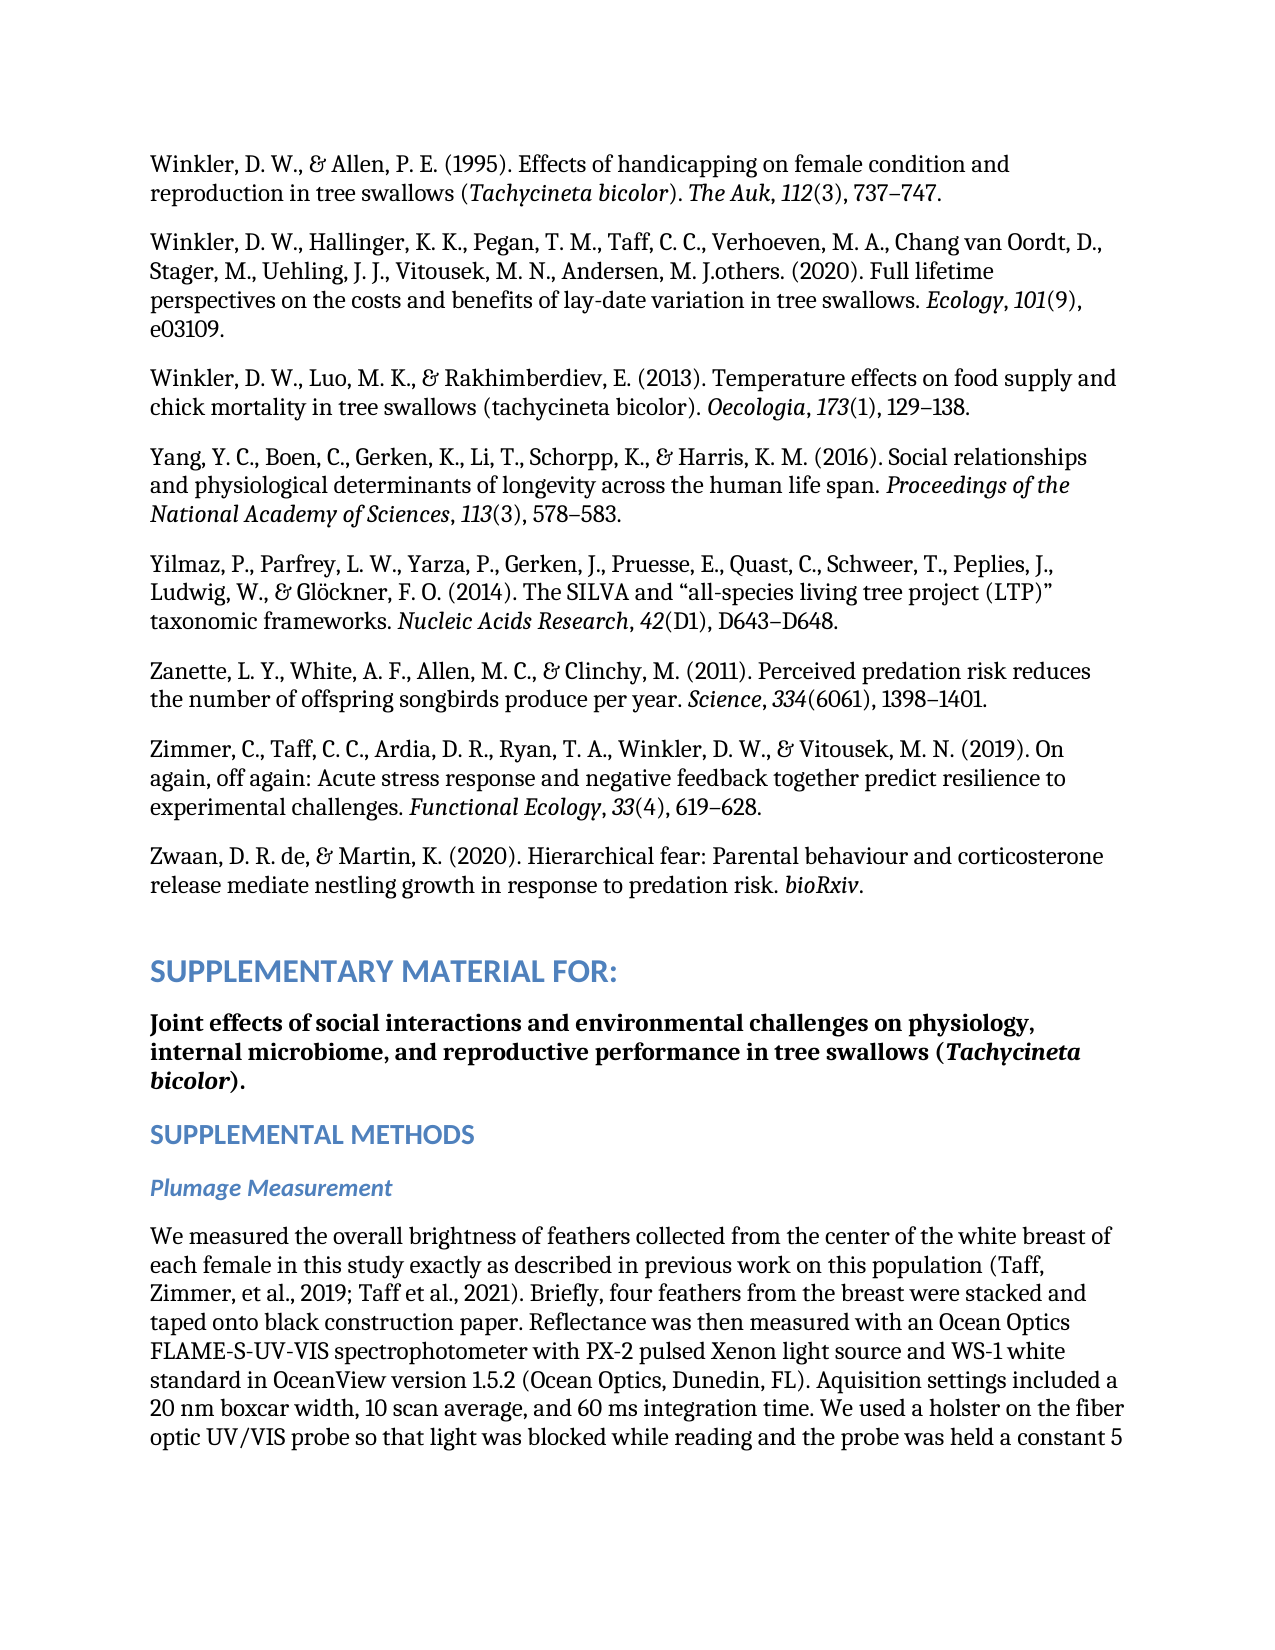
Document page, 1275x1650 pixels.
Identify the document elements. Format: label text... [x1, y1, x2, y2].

text Joint effects of social interactions and environmental challenges on physiology, internal microbiome, and reproductive performance in tree swallows (Tachycineta bicolor). [150, 1009, 1125, 1095]
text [150, 1222, 1125, 1452]
subtitle SUPPLEMENTAL METHODS [150, 1116, 1125, 1152]
text Winkler, D. W., Luo, M. K., & Rakhimberdiev, E. (2013). Temperature effects on food supply and chick mortality in tree swallows (tachycineta bicolor). Oecologia, 173(1), 129–138. [150, 364, 1125, 422]
text Winkler, D. W., Hallinger, K. K., Pegan, T. M., Taff, C. C., Verhoeven, M. A., Chang van Oordt, D., Stager, M., Uehling, J. J., Vitousek, M. N., Andersen, M. J.others. (2020). Full lifetime perspectives on the costs and benefits of lay-date variation in tree swallows. Ecology, 101(9), e03109. [150, 228, 1125, 343]
text Yilmaz, P., Parfrey, L. W., Yarza, P., Gerken, J., Pruesse, E., Quast, C., Schweer, T., Peplies, J., Ludwig, W., & Glöckner, F. O. (2014). The SILVA and “all-species living tree project (LTP)” taxonomic frameworks. Nucleic Acids Research, 42(D1), D643–D648. [150, 549, 1125, 636]
subtitle SUPPLEMENTARY MATERIAL FOR: [150, 949, 1125, 990]
text Zwaan, D. R. de, & Martin, K. (2020). Hierarchical fear: Parental behaviour and corticosterone release mediate nestling growth in response to predation risk. bioRxiv. [150, 842, 1125, 899]
text Zimmer, C., Taff, C. C., Ardia, D. R., Ryan, T. A., Winkler, D. W., & Vitousek, M. N. (2019). On again, off again: Acute stress response and negative feedback together predict resilience to experimental challenges. Functional Ecology, 33(4), 619–628. [150, 735, 1125, 821]
text Winkler, D. W., & Allen, P. E. (1995). Effects of handicapping on female condition and reproduction in tree swallows (Tachycineta bicolor). The Auk, 112(3), 737–747. [150, 150, 1125, 207]
subtitle Plumage Measurement [150, 1173, 1125, 1203]
text Zanette, L. Y., White, A. F., Allen, M. C., & Clinchy, M. (2011). Perceived predation risk reduces the number of offspring songbirds produce per year. Science, 334(6061), 1398–1401. [150, 657, 1125, 714]
text Yang, Y. C., Boen, C., Gerken, K., Li, T., Schorpp, K., & Harris, K. M. (2016). Social relationships and physiological determinants of longevity across the human life span. Proceedings of the National Academy of Sciences, 113(3), 578–583. [150, 442, 1125, 529]
